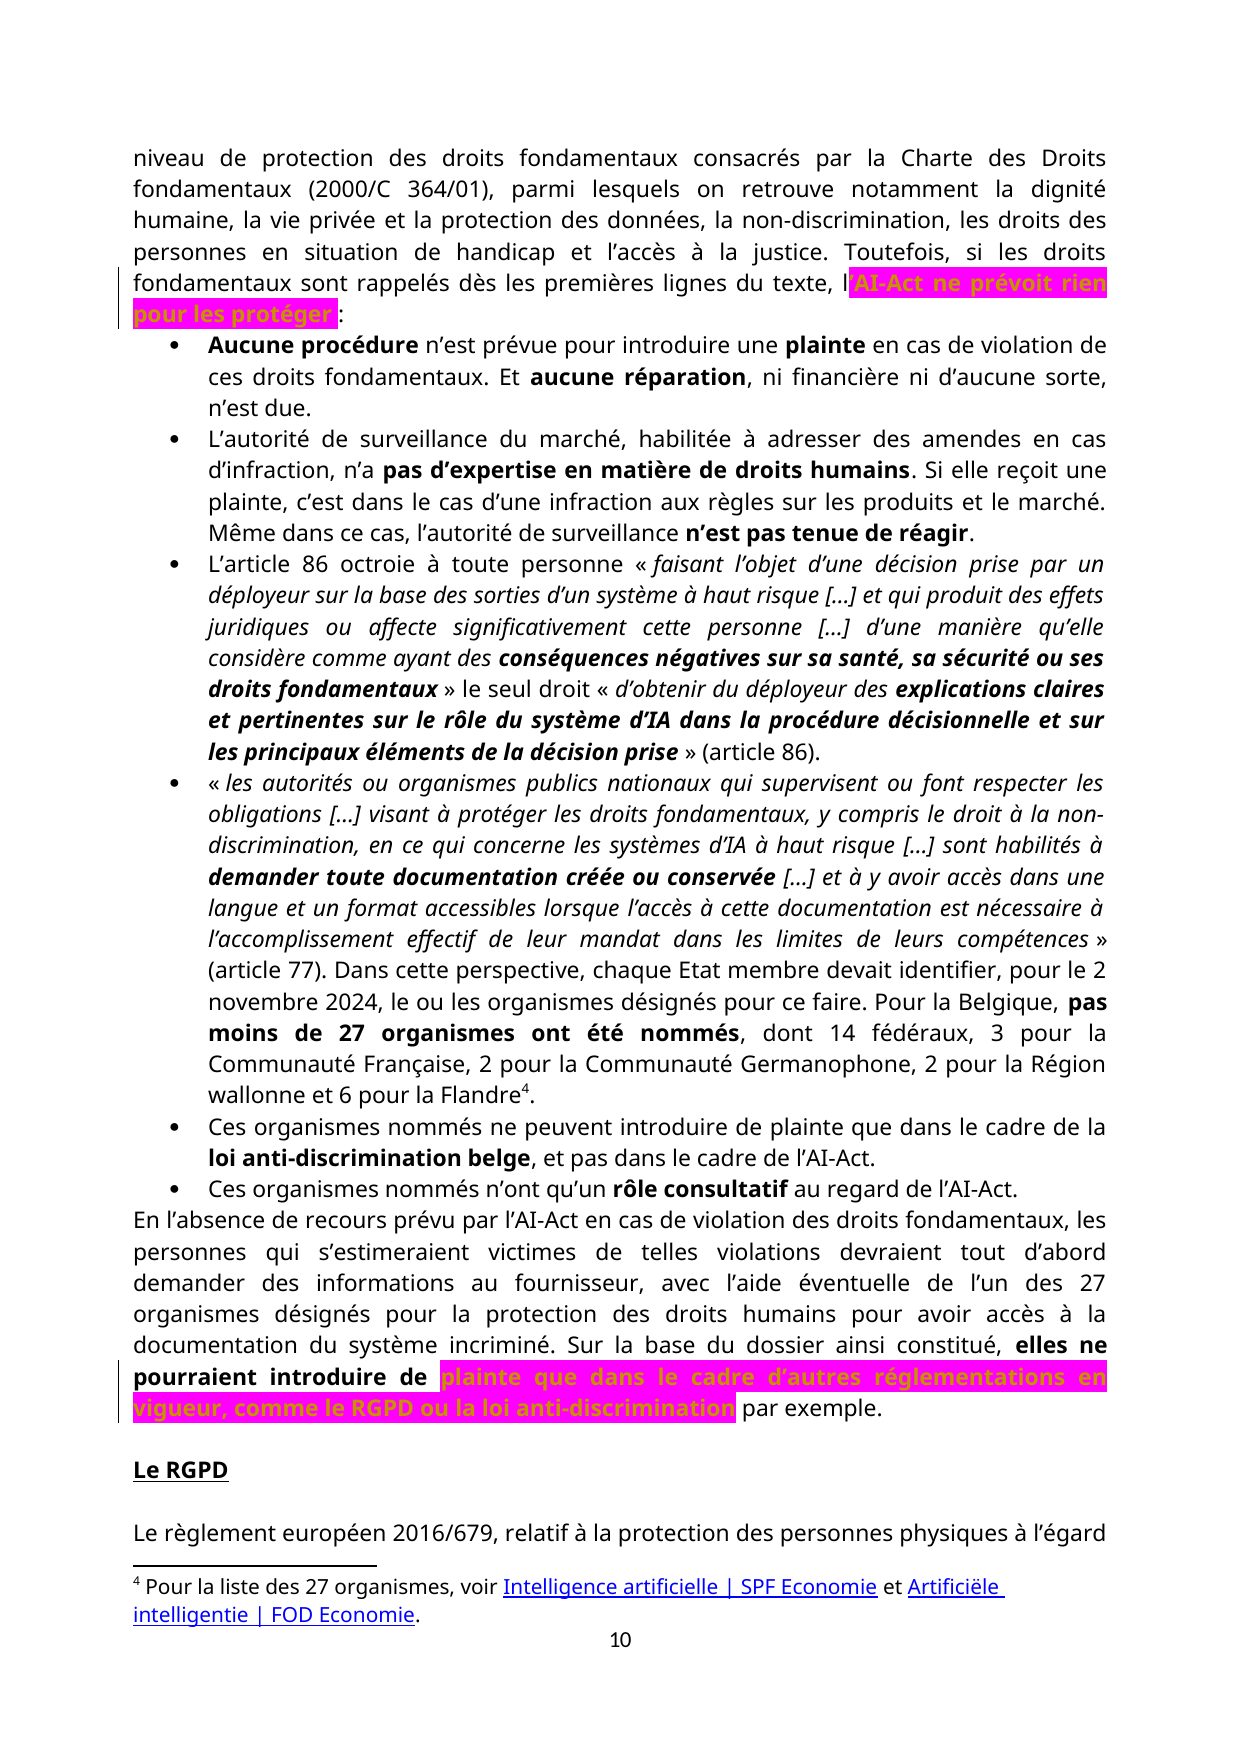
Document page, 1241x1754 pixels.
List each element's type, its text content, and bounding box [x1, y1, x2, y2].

list L’autorité de surveillance du marché, habilitée à adresser des amendes en cas d’infraction, n’a pas d’expertise en matière de droits humains. Si elle reçoit une plainte, c’est dans le cas d’une infraction aux règles sur les produits et le marché. Même dans ce cas, l’autorité de surveillance n’est pas tenue de réagir. [170, 423, 1107, 548]
list Ces organismes nommés n’ont qu’un rôle consultatif au regard de l’AI-Act. [170, 1173, 1107, 1204]
text Le RGPD [133, 1454, 1107, 1485]
text En l’absence de recours prévu par l’AI-Act en cas de violation des droits fondamentaux, les personnes qui s’estimeraient victimes de telles violations devraient tout d’abord demander des informations au fournisseur, avec l’aide éventuelle de l’un des 27 organismes désignés pour la protection des droits humains pour avoir accès à la documentation du système incriminé. Sur la base du dossier ainsi constitué, elles ne pourraient introduire de plainte que dans le cadre d’autres réglementations en vigueur, comme le RGPD ou la loi anti-discrimination par exemple. [133, 1204, 1107, 1392]
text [133, 1517, 1107, 1548]
list Ces organismes nommés ne peuvent introduire de plainte que dans le cadre de la loi anti-discrimination belge, et pas dans le cadre de l’AI-Act. [170, 1110, 1107, 1173]
list L’article 86 octroie à toute personne « faisant l’objet d’une décision prise par un déployeur sur la base des sorties d’un système à haut risque […] et qui produit des effets juridiques ou affecte significativement cette personne […] d’une manière qu’elle considère comme ayant des conséquences négatives sur sa santé, sa sécurité ou ses droits fondamentaux » le seul droit « d’obtenir du déployeur des explications claires et pertinentes sur le rôle du système d’IA dans la procédure décisionnelle et sur les principaux éléments de la décision prise » (article 86). [170, 548, 1107, 767]
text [133, 142, 1107, 329]
list Aucune procédure n’est prévue pour introduire une plainte en cas de violation de ces droits fondamentaux. Et aucune réparation, ni financière ni d’aucune sorte, n’est due. [170, 329, 1107, 423]
list « les autorités ou organismes publics nationaux qui supervisent ou font respecter les obligations […] visant à protéger les droits fondamentaux, y compris le droit à la non-discrimination, en ce qui concerne les systèmes d’IA à haut risque […] sont habilités à demander toute documentation créée ou conservée […] et à y avoir accès dans une langue et un format accessibles lorsque l’accès à cette documentation est nécessaire à l’accomplissement effectif de leur mandat dans les limites de leurs compétences » (article 77). Dans cette perspective, chaque Etat membre devait identifier, pour le 2 novembre 2024, le ou les organismes désignés pour ce faire. Pour la Belgique, pas moins de 27 organismes ont été nommés, dont 14 fédéraux, 3 pour la Communauté Française, 2 pour la Communauté Germanophone, 2 pour la Région wallonne et 6 pour la Flandre. [170, 767, 1107, 1110]
